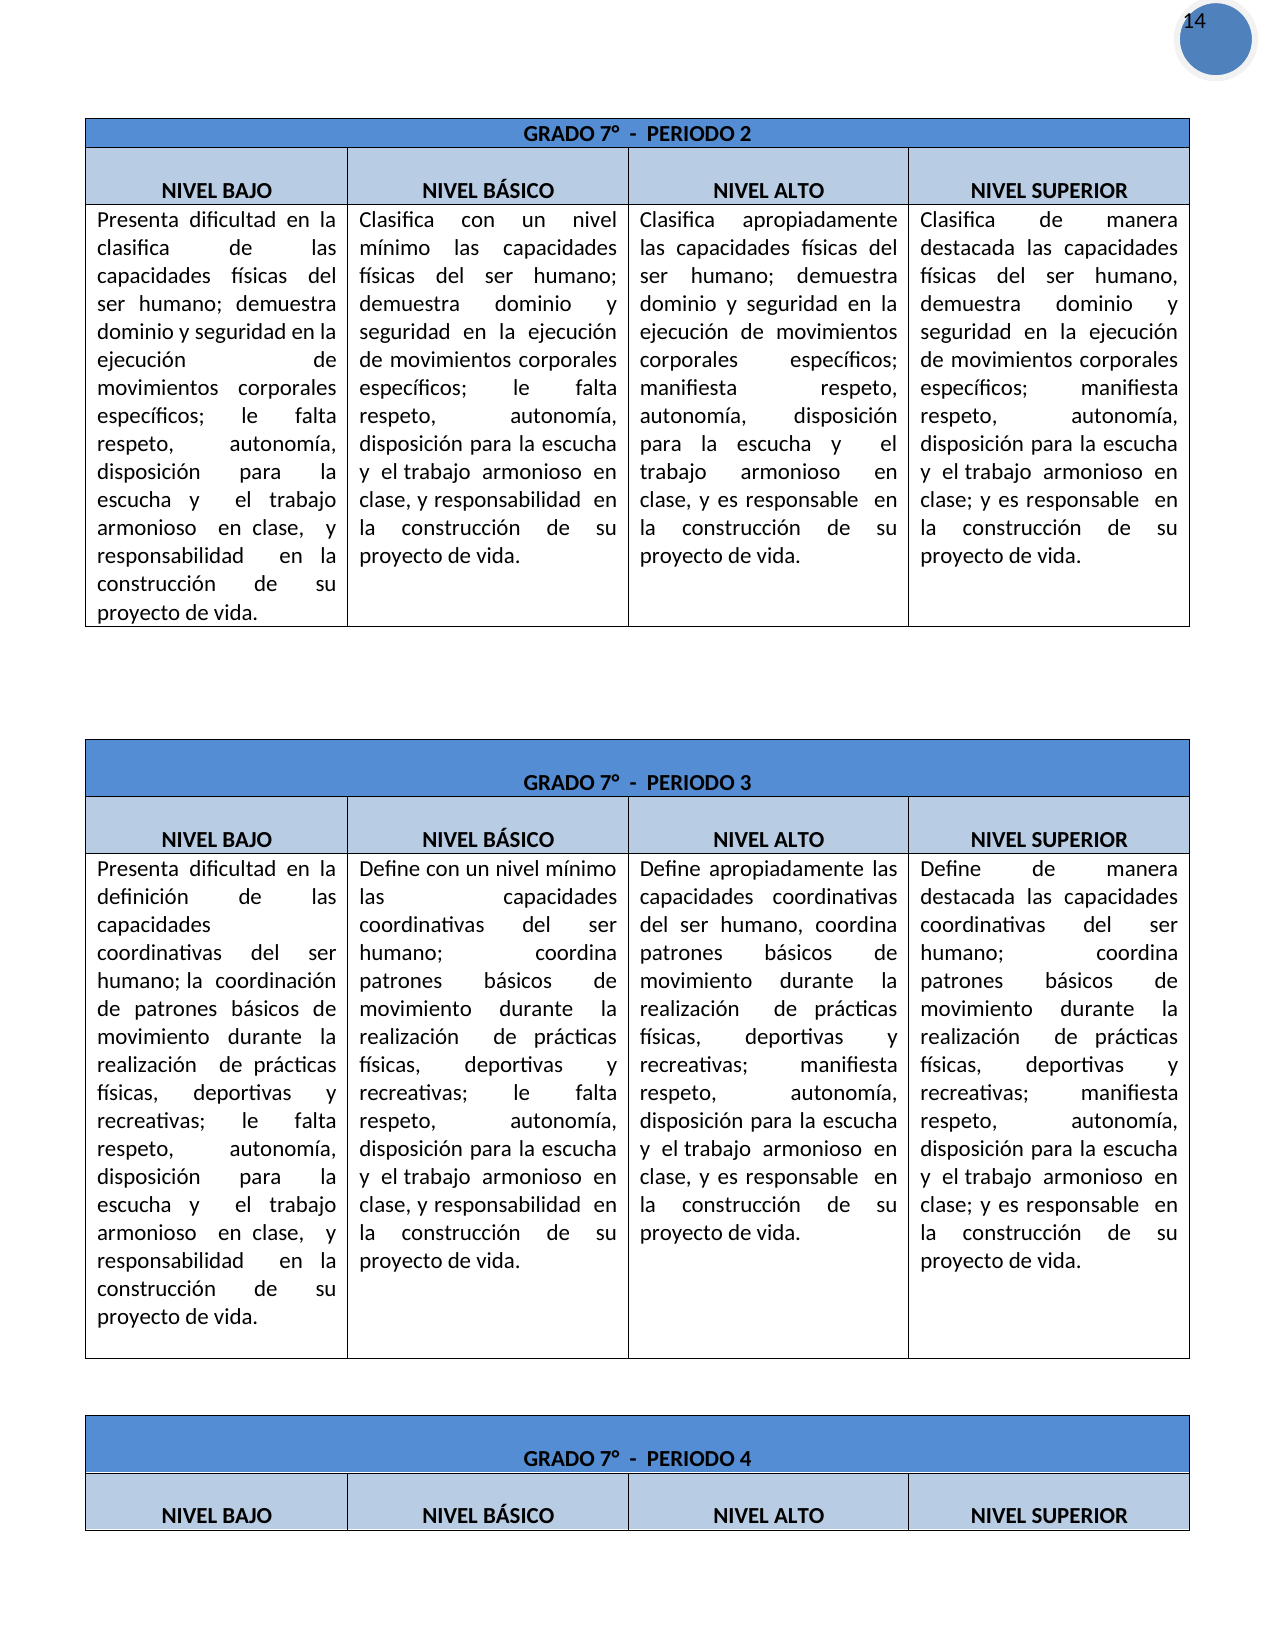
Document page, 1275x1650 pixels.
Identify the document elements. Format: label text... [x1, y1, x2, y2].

table_cell NIVEL BÁSICO [348, 148, 628, 204]
table_cell NIVEL BAJO [86, 797, 347, 853]
table_header GRADO 7° - PERIODO 4 [86, 1416, 1189, 1472]
table_cell NIVEL BÁSICO [348, 1474, 628, 1529]
table_cell NIVEL SUPERIOR [909, 1474, 1189, 1529]
table_cell NIVEL BÁSICO [348, 797, 628, 853]
table_cell Clasifica de manera destacada las capacidades físicas del ser humano, demuestra dominio y seguridad en la ejecución de movimientos corporales específicos; manifiesta respeto, autonomía, disposición para la escucha y el trabajo armonioso en clase; y es responsable en la construcción de su proyecto de vida. [909, 205, 1189, 626]
table_cell NIVEL SUPERIOR [909, 797, 1189, 853]
table_cell Presenta dificultad en la definición de las capacidades coordinativas del ser humano; la coordinación de patrones básicos de movimiento durante la realización de prácticas físicas, deportivas y recreativas; le falta respeto, autonomía, disposición para la escucha y el trabajo armonioso en clase, y responsabilidad en la construcción de su proyecto de vida. [86, 854, 347, 1358]
table_cell Clasifica con un nivel mínimo las capacidades físicas del ser humano; demuestra dominio y seguridad en la ejecución de movimientos corporales específicos; le falta respeto, autonomía, disposición para la escucha y el trabajo armonioso en clase, y responsabilidad en la construcción de su proyecto de vida. [348, 205, 628, 626]
table_cell NIVEL ALTO [629, 1474, 908, 1529]
table_cell NIVEL BAJO [86, 1474, 347, 1529]
table_cell NIVEL ALTO [629, 797, 908, 853]
table_cell NIVEL ALTO [629, 148, 908, 204]
table_cell Define de manera destacada las capacidades coordinativas del ser humano; coordina patrones básicos de movimiento durante la realización de prácticas físicas, deportivas y recreativas; manifiesta respeto, autonomía, disposición para la escucha y el trabajo armonioso en clase; y es responsable en la construcción de su proyecto de vida. [909, 854, 1189, 1358]
table_header GRADO 7° - PERIODO 3 [86, 740, 1189, 796]
table_cell Define con un nivel mínimo las capacidades coordinativas del ser humano; coordina patrones básicos de movimiento durante la realización de prácticas físicas, deportivas y recreativas; le falta respeto, autonomía, disposición para la escucha y el trabajo armonioso en clase, y responsabilidad en la construcción de su proyecto de vida. [348, 854, 628, 1358]
table_cell NIVEL SUPERIOR [909, 148, 1189, 204]
table_cell Define apropiadamente las capacidades coordinativas del ser humano, coordina patrones básicos de movimiento durante la realización de prácticas físicas, deportivas y recreativas; manifiesta respeto, autonomía, disposición para la escucha y el trabajo armonioso en clase, y es responsable en la construcción de su proyecto de vida. [629, 854, 908, 1358]
table_cell Presenta dificultad en la clasifica de las capacidades físicas del ser humano; demuestra dominio y seguridad en la ejecución de movimientos corporales específicos; le falta respeto, autonomía, disposición para la escucha y el trabajo armonioso en clase, y responsabilidad en la construcción de su proyecto de vida. [86, 205, 347, 626]
table_cell Clasifica apropiadamente las capacidades físicas del ser humano; demuestra dominio y seguridad en la ejecución de movimientos corporales específicos; manifiesta respeto, autonomía, disposición para la escucha y el trabajo armonioso en clase, y es responsable en la construcción de su proyecto de vida. [629, 205, 908, 626]
table_cell NIVEL BAJO [86, 148, 347, 204]
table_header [86, 119, 1189, 147]
